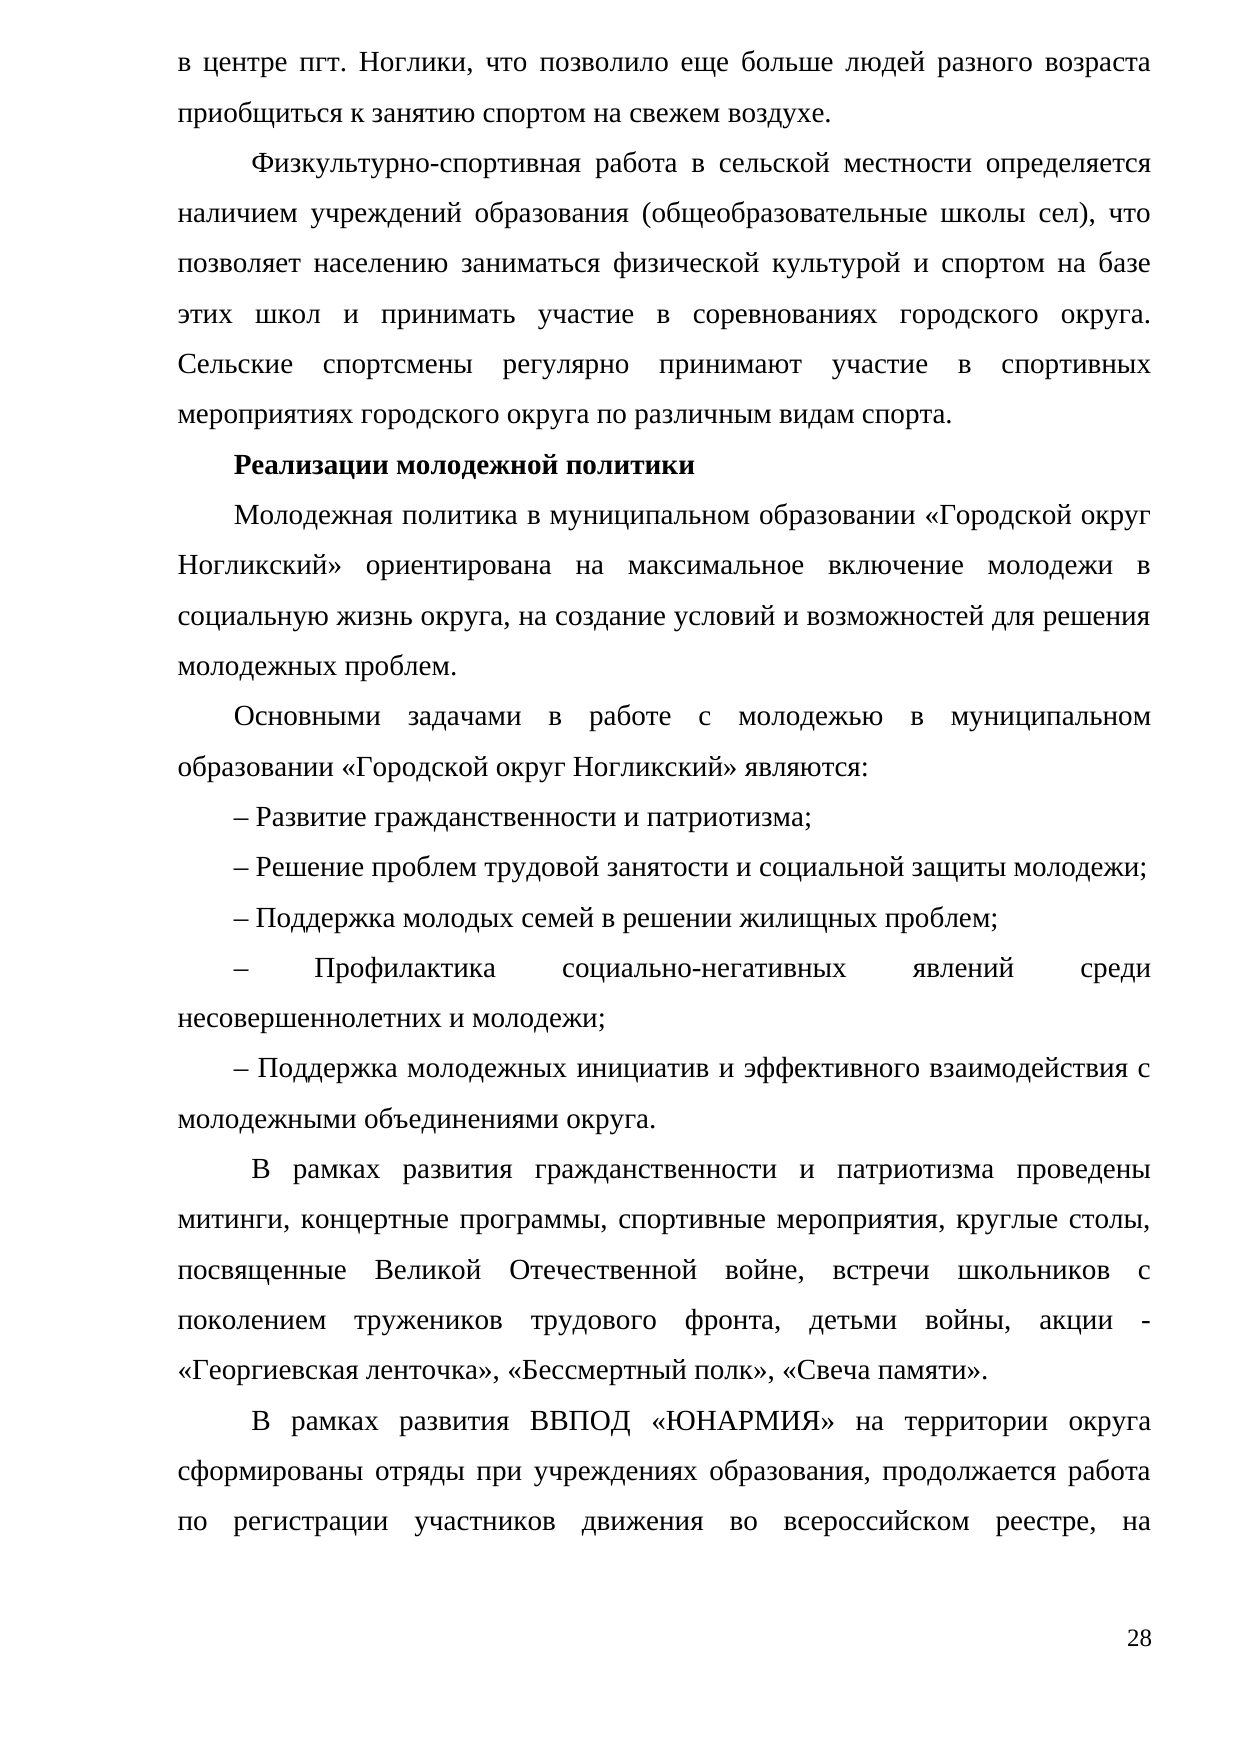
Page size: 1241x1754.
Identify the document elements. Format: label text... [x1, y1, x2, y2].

text – Развитие гражданственности и патриотизма; [177, 799, 1152, 833]
text – Решение проблем трудовой занятости и социальной защиты молодежи; [177, 849, 1152, 883]
text – Профилактика социально-негативных явлений среди несовершеннолетних и молодежи; [177, 950, 1152, 1034]
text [177, 44, 1152, 128]
text Реализации молодежной политики [177, 447, 1152, 480]
text Физкультурно-спортивная работа в сельской местности определяется наличием учреждений образования (общеобразовательные школы сел), что позволяет населению заниматься физической культурой и спортом на базе этих школ и принимать участие в соревнованиях городского округа. Сельские спортсмены регулярно принимают участие в спортивных мероприятиях городского округа по различным видам спорта. [177, 145, 1152, 430]
text Основными задачами в работе с молодежью в муниципальном образовании «Городской округ Ногликский» являются: [177, 698, 1152, 782]
text – Поддержка молодых семей в решении жилищных проблем; [177, 900, 1152, 933]
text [177, 1403, 1152, 1537]
text Молодежная политика в муниципальном образовании «Городской округ Ногликский» ориентирована на максимальное включение молодежи в социальную жизнь округа, на создание условий и возможностей для решения молодежных проблем. [177, 497, 1152, 682]
text – Поддержка молодежных инициатив и эффективного взаимодействия с молодежными объединениями округа. [177, 1051, 1152, 1134]
text В рамках развития гражданственности и патриотизма проведены митинги, концертные программы, спортивные мероприятия, круглые столы, посвященные Великой Отечественной войне, встречи школьников с поколением тружеников трудового фронта, детьми войны, акции - «Георгиевская ленточка», «Бессмертный полк», «Свеча памяти». [177, 1151, 1152, 1386]
